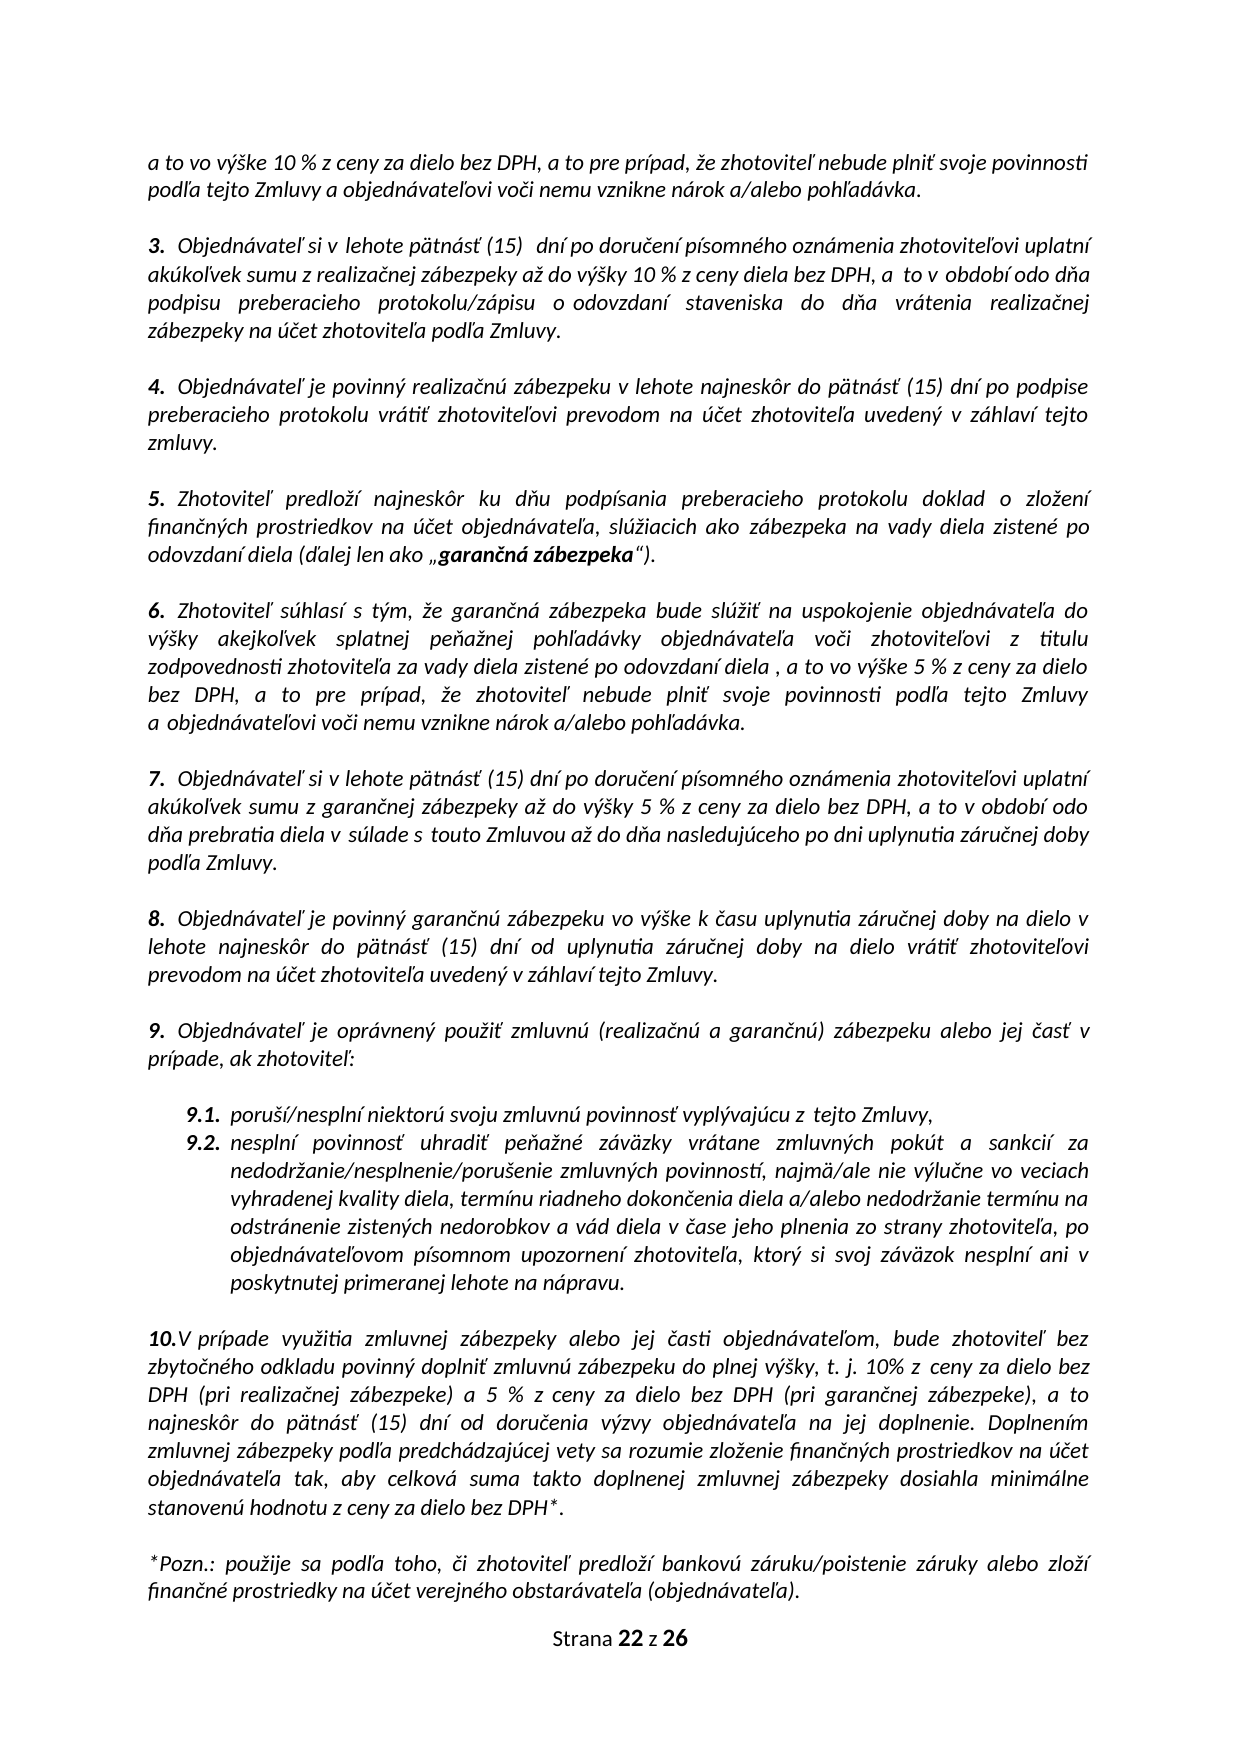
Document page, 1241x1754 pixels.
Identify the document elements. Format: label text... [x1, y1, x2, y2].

list Objednávateľ si v lehote pätnásť (15) dní po doručení písomného oznámenia zhotoviteľovi uplatní akúkoľvek sumu z garančnej zábezpeky až do výšky 5 % z ceny za dielo bez DPH, a to v období odo dňa prebratia diela v súlade s touto Zmluvou až do dňa nasledujúceho po dni uplynutia záručnej doby podľa Zmluvy. [148, 764, 1093, 876]
list nesplní povinnosť uhradiť peňažné záväzky vrátane zmluvných pokút a sankcií za nedodržanie/nesplnenie/porušenie zmluvných povinností, najmä/ale nie výlučne vo veciach vyhradenej kvality diela, termínu riadneho dokončenia diela a/alebo nedodržanie termínu na odstránenie zistených nedorobkov a vád diela v čase jeho plnenia zo strany zhotoviteľa, po objednávateľovom písomnom upozornení zhotoviteľa, ktorý si svoj záväzok nesplní ani v poskytnutej primeranej lehote na nápravu. [185, 1128, 1093, 1296]
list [148, 148, 1093, 204]
list Objednávateľ je oprávnený použiť zmluvnú (realizačnú a garančnú) zábezpeku alebo jej časť v prípade, ak zhotoviteľ: [148, 1016, 1093, 1072]
list Objednávateľ je povinný realizačnú zábezpeku v lehote najneskôr do pätnásť (15) dní po podpise preberacieho protokolu vrátiť zhotoviteľovi prevodom na účet zhotoviteľa uvedený v záhlaví tejto zmluvy. [148, 372, 1093, 456]
list V prípade využitia zmluvnej zábezpeky alebo jej časti objednávateľom, bude zhotoviteľ bez zbytočného odkladu povinný doplniť zmluvnú zábezpeku do plnej výšky, t. j. 10% z ceny za dielo bez DPH (pri realizačnej zábezpeke) a 5 % z ceny za dielo bez DPH (pri garančnej zábezpeke), a to najneskôr do pätnásť (15) dní od doručenia výzvy objednávateľa na jej doplnenie. Doplnením zmluvnej zábezpeky podľa predchádzajúcej vety sa rozumie zloženie finančných prostriedkov na účet objednávateľa tak, aby celková suma takto doplnenej zmluvnej zábezpeky dosiahla minimálne stanovenú hodnotu z ceny za dielo bez DPH*. [148, 1324, 1093, 1521]
text *Pozn.: použije sa podľa toho, či zhotoviteľ predloží bankovú záruku/poistenie záruky alebo zloží finančné prostriedky na účet verejného obstarávateľa (objednávateľa). [148, 1549, 1093, 1605]
list Zhotoviteľ súhlasí s tým, že garančná zábezpeka bude slúžiť na uspokojenie objednávateľa do výšky akejkoľvek splatnej peňažnej pohľadávky objednávateľa voči zhotoviteľovi z titulu zodpovednosti zhotoviteľa za vady diela zistené po odovzdaní diela , a to vo výške 5 % z ceny za dielo bez DPH, a to pre prípad, že zhotoviteľ nebude plniť svoje povinnosti podľa tejto Zmluvy a objednávateľovi voči nemu vznikne nárok a/alebo pohľadávka. [148, 596, 1093, 736]
list Zhotoviteľ predloží najneskôr ku dňu podpísania preberacieho protokolu doklad o zložení finančných prostriedkov na účet objednávateľa, slúžiacich ako zábezpeka na vady diela zistené po odovzdaní diela (ďalej len ako „garančná zábezpeka“). [148, 484, 1093, 568]
list Objednávateľ si v lehote pätnásť (15) dní po doručení písomného oznámenia zhotoviteľovi uplatní akúkoľvek sumu z realizačnej zábezpeky až do výšky 10 % z ceny diela bez DPH, a to v období odo dňa podpisu preberacieho protokolu/zápisu o odovzdaní staveniska do dňa vrátenia realizačnej zábezpeky na účet zhotoviteľa podľa Zmluvy. [148, 232, 1093, 344]
list Objednávateľ je povinný garančnú zábezpeku vo výške k času uplynutia záručnej doby na dielo v lehote najneskôr do pätnásť (15) dní od uplynutia záručnej doby na dielo vrátiť zhotoviteľovi prevodom na účet zhotoviteľa uvedený v záhlaví tejto Zmluvy. [148, 904, 1093, 988]
list poruší/nesplní niektorú svoju zmluvnú povinnosť vyplývajúcu z tejto Zmluvy, [185, 1100, 1093, 1128]
